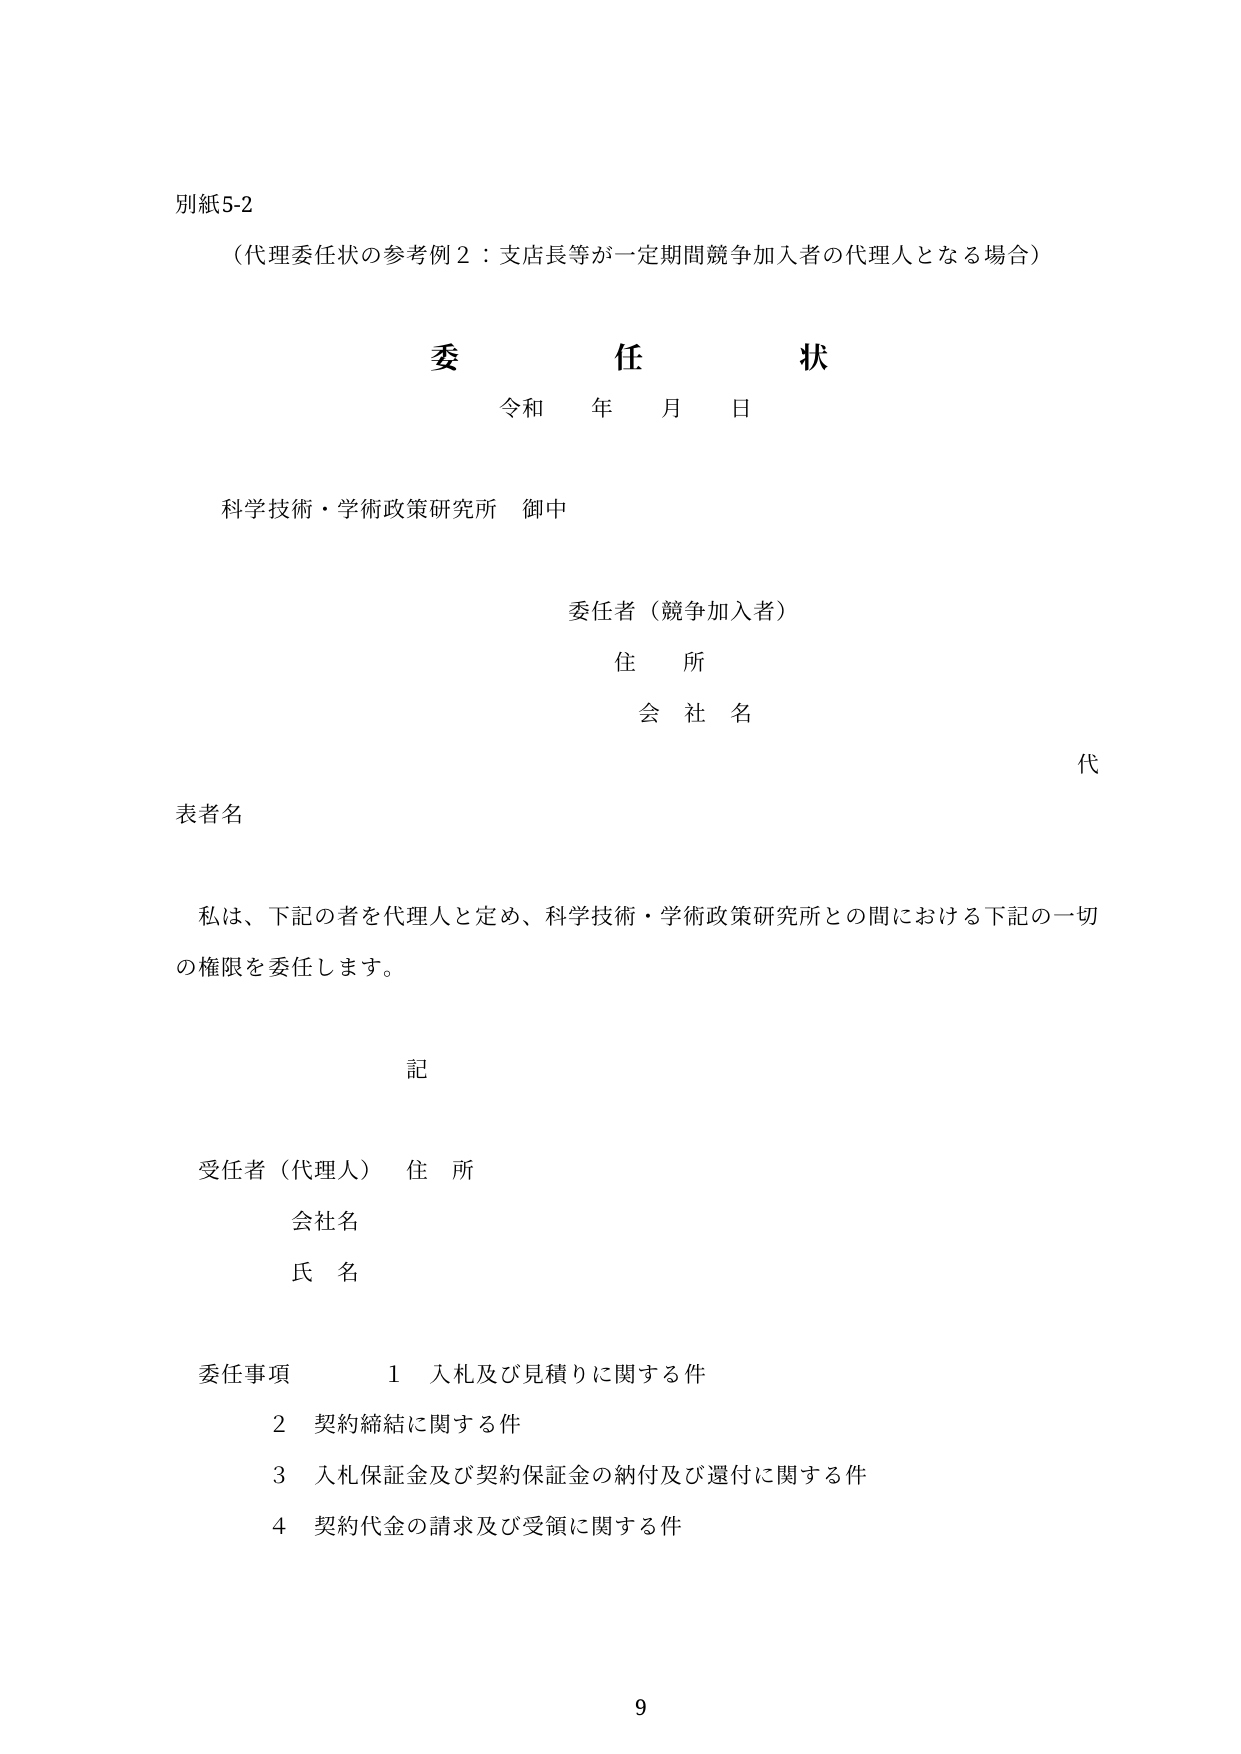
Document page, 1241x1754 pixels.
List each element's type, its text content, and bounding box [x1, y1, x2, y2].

text 令和 年 月 日 [175, 381, 1100, 432]
text 委任事項 １ 入札及び見積りに関する件 [175, 1347, 1100, 1398]
text 会社名 [175, 1195, 1100, 1246]
text 住 所 [175, 636, 1100, 686]
text 氏 名 [175, 1246, 1100, 1296]
text 代表者名 [175, 737, 1100, 839]
text 記 [175, 1042, 1100, 1093]
text 委任者（競争加入者） [175, 585, 1100, 636]
text 別紙5-2 [175, 178, 1100, 229]
text （代理委任状の参考例２：支店長等が一定期間競争加入者の代理人となる場合） [175, 229, 1100, 280]
text 科学技術・学術政策研究所 御中 [175, 483, 1100, 534]
text ２ 契約締結に関する件 [175, 1398, 1100, 1449]
text 会 社 名 [616, 686, 1100, 737]
text 委 任 状 [175, 331, 1100, 381]
text 私は、下記の者を代理人と定め、科学技術・学術政策研究所との間における下記の一切の権限を委任します。 [175, 890, 1100, 991]
text ３ 入札保証金及び契約保証金の納付及び還付に関する件 [175, 1449, 1100, 1500]
text ４ 契約代金の請求及び受領に関する件 [175, 1500, 1100, 1551]
text 受任者（代理人） 住 所 [175, 1144, 1100, 1195]
